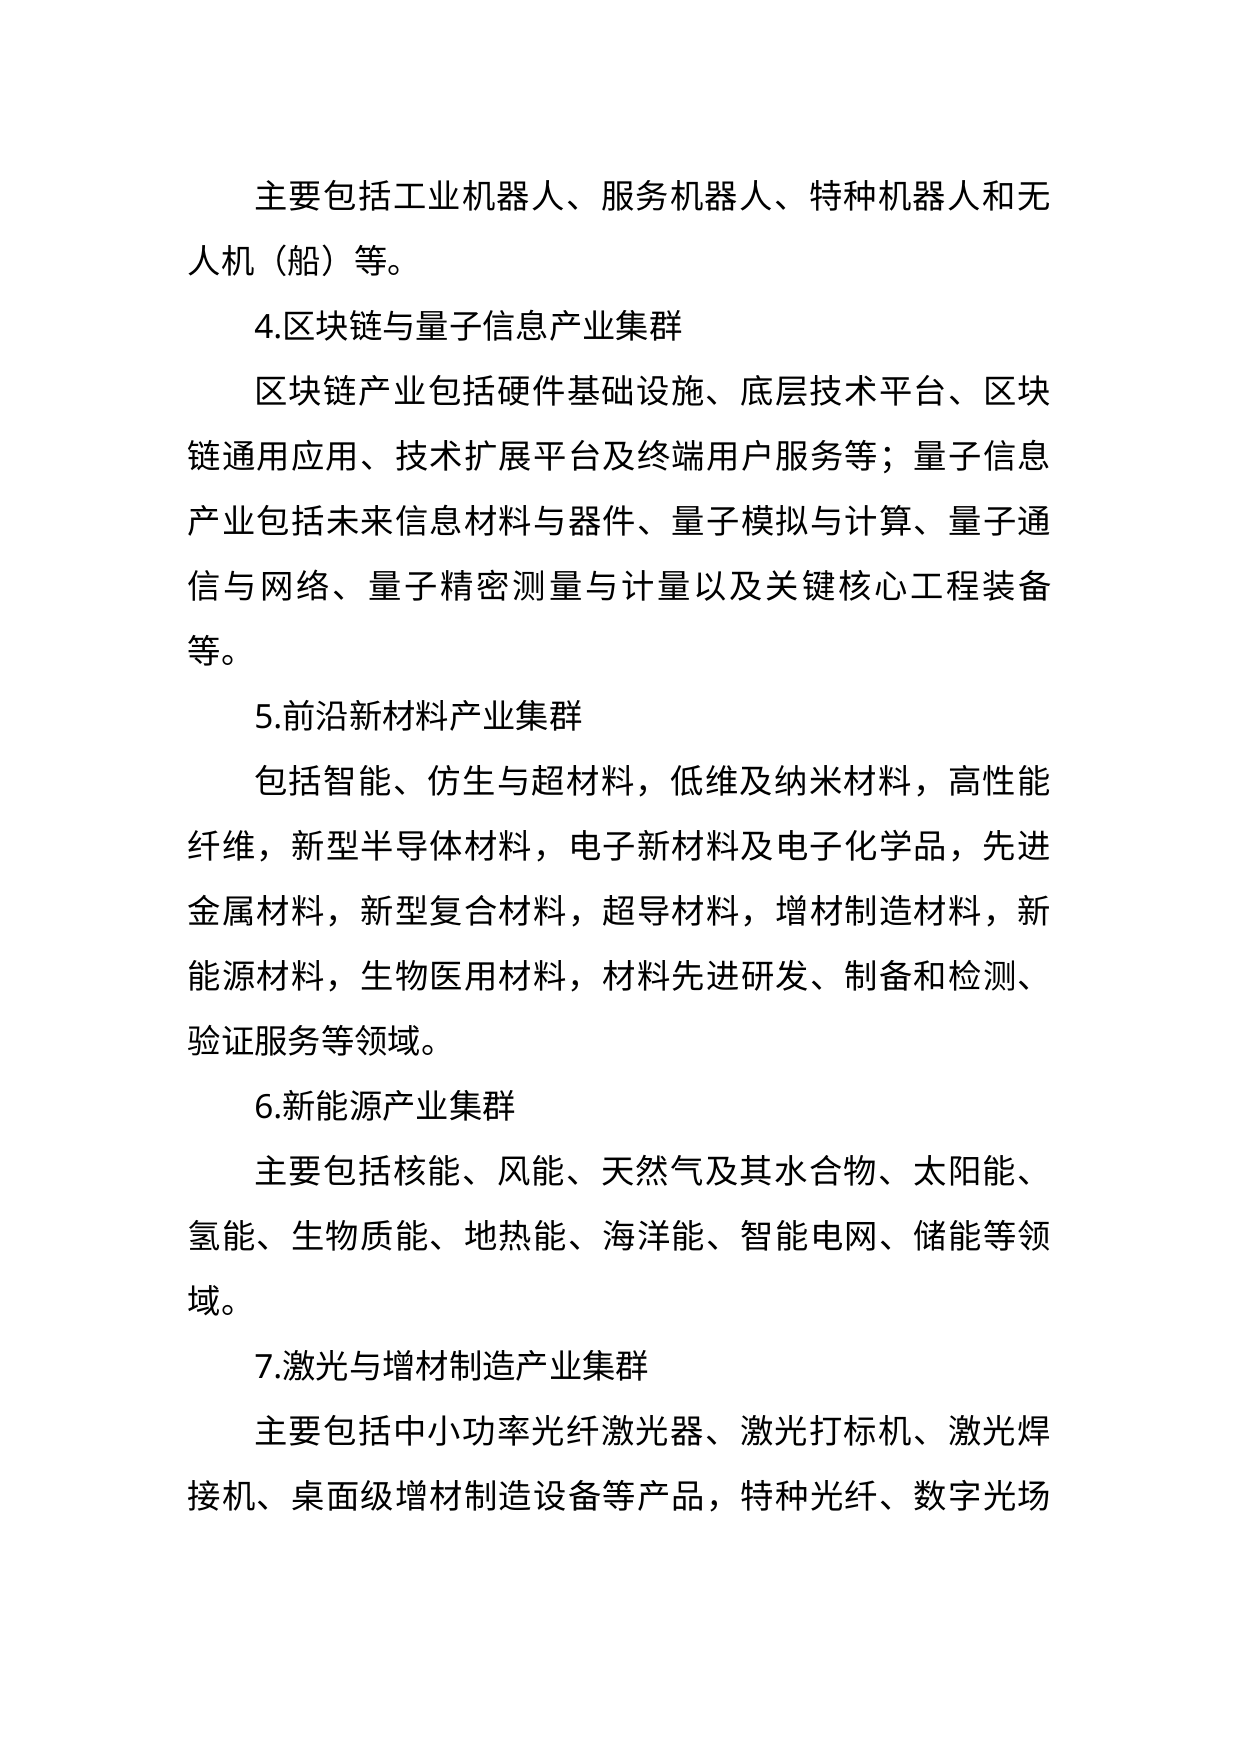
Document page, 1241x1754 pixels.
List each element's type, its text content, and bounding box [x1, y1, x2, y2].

text 7.激光与增材制造产业集群 [187, 1332, 1053, 1397]
text 包括智能、仿生与超材料，低维及纳米材料，高性能纤维，新型半导体材料，电子新材料及电子化学品，先进金属材料，新型复合材料，超导材料，增材制造材料，新能源材料，生物医用材料，材料先进研发、制备和检测、验证服务等领域。 [187, 747, 1053, 1072]
text 区块链产业包括硬件基础设施、底层技术平台、区块链通用应用、技术扩展平台及终端用户服务等；量子信息产业包括未来信息材料与器件、量子模拟与计算、量子通信与网络、量子精密测量与计量以及关键核心工程装备等。 [187, 357, 1053, 682]
text 主要包括核能、风能、天然气及其水合物、太阳能、氢能、生物质能、地热能、海洋能、智能电网、储能等领域。 [187, 1137, 1053, 1332]
text 6.新能源产业集群 [187, 1072, 1053, 1137]
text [187, 1397, 1053, 1527]
text 4.区块链与量子信息产业集群 [187, 292, 1053, 357]
text 5.前沿新材料产业集群 [187, 682, 1053, 747]
text 主要包括工业机器人、服务机器人、特种机器人和无人机（船）等。 [187, 162, 1053, 292]
